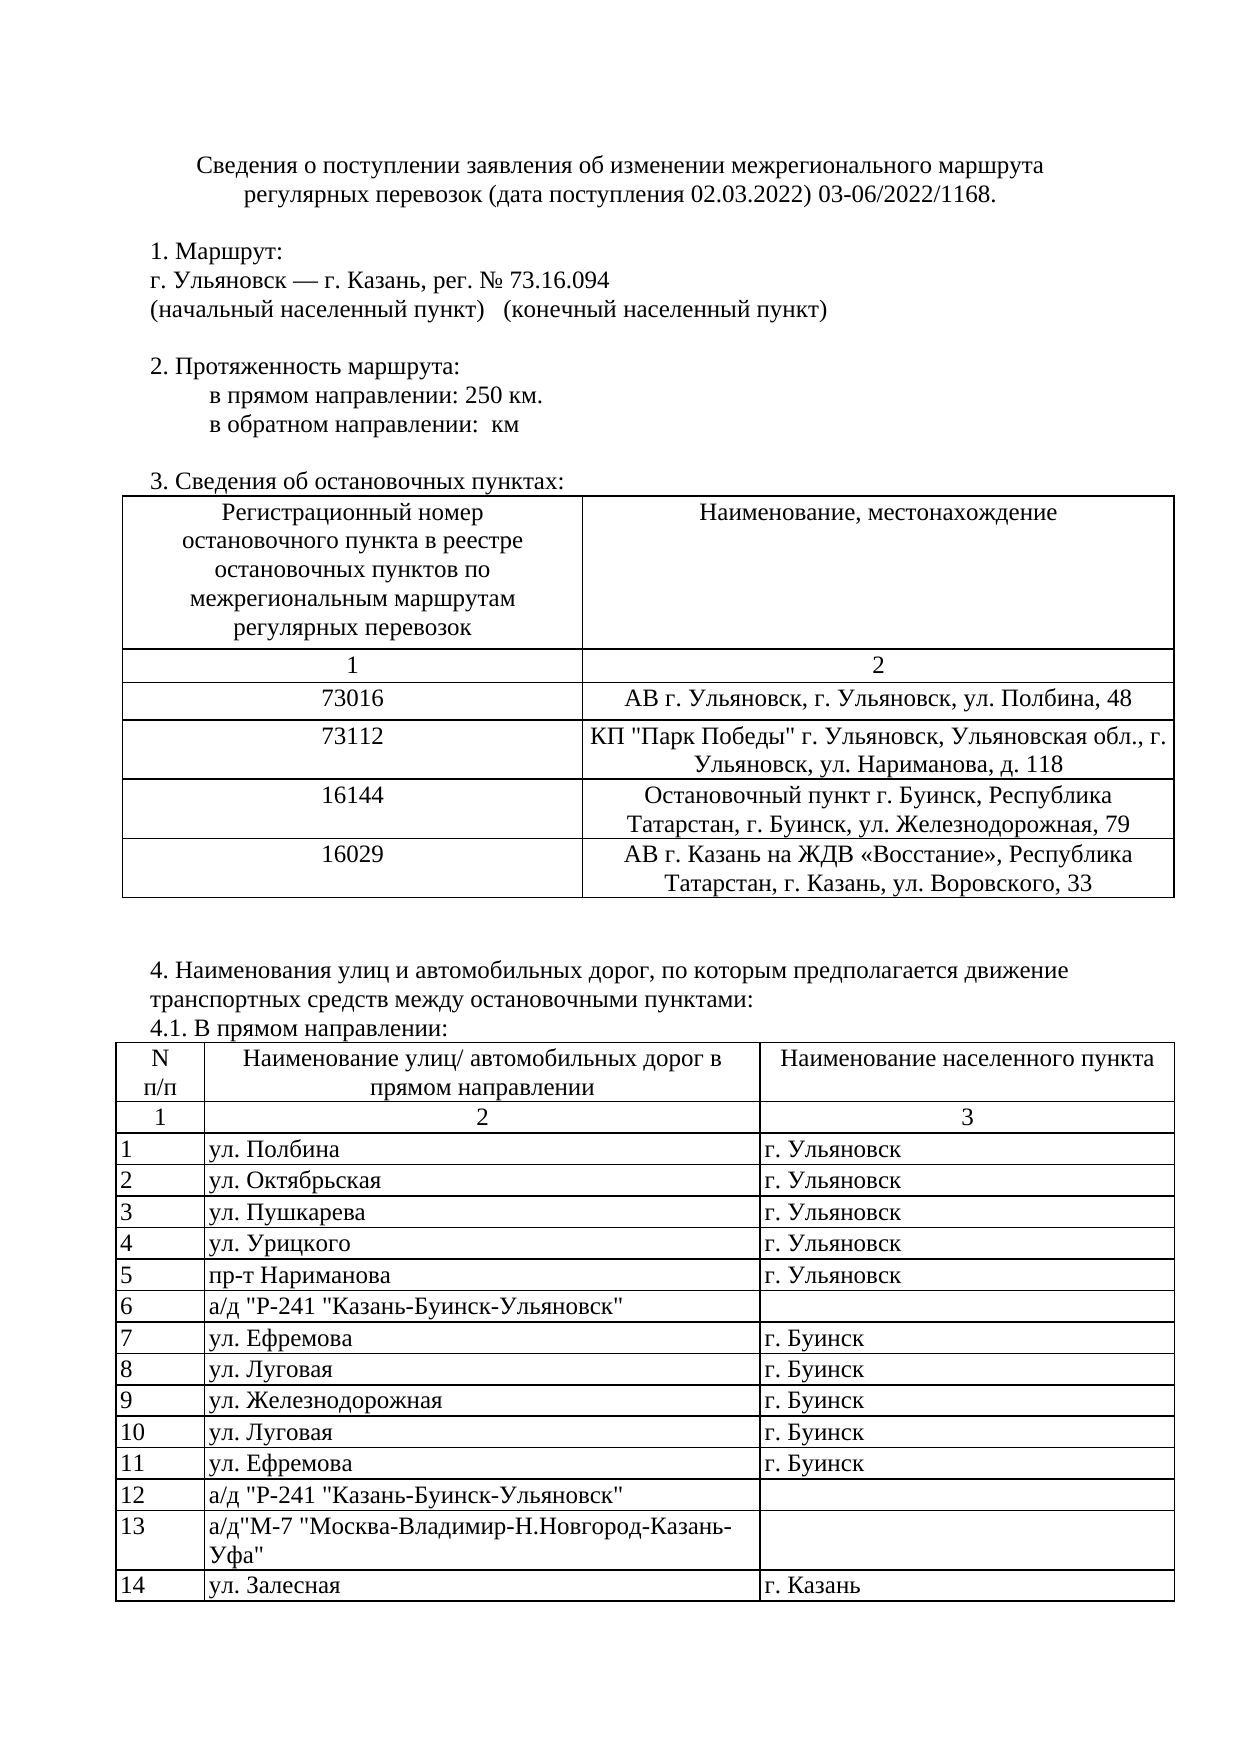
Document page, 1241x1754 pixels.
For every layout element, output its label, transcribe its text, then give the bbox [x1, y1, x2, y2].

table_cell а/д"М-7 "Москва-Владимир-Н.Новгород-Казань-Уфа" [205, 1511, 759, 1569]
text (начальный населенный пункт) (конечный населенный пункт) [150, 294, 1090, 322]
table_cell 16144 [123, 780, 582, 837]
text г. Ульяновск — г. Казань, рег. № 73.16.094 [150, 265, 1090, 294]
table_cell ул. Железнодорожная [205, 1386, 759, 1415]
table_header Наименование, местонахождение [583, 497, 1173, 648]
table_cell [761, 1480, 1174, 1510]
table_cell 8 [117, 1354, 204, 1384]
table_cell г. Буинск [761, 1323, 1174, 1352]
table_cell а/д "Р-241 "Казань-Буинск-Ульяновск" [205, 1291, 759, 1321]
table_cell г. Буинск [761, 1417, 1174, 1447]
table_cell г. Казань [761, 1571, 1174, 1600]
text 1. Маршрут: [150, 236, 1090, 265]
table_cell г. Ульяновск [761, 1134, 1174, 1164]
text 4.1. В прямом направлении: [150, 1013, 1090, 1042]
table_cell 7 [117, 1323, 204, 1352]
text 2. Протяженность маршрута: [150, 351, 1090, 380]
table_cell ул. Залесная [205, 1571, 759, 1600]
table_header N п/п [117, 1043, 204, 1101]
table_cell г. Ульяновск [761, 1260, 1174, 1289]
table_cell ул. Урицкого [205, 1228, 759, 1258]
table_cell г. Ульяновск [761, 1197, 1174, 1227]
table_cell 11 [117, 1448, 204, 1478]
text 3. Сведения об остановочных пунктах: [150, 466, 1090, 495]
table_header Наименование населенного пункта [761, 1043, 1174, 1101]
table_cell 4 [117, 1228, 204, 1258]
table_cell АВ г. Казань на ЖДВ «Восстание», Республика Татарстан, г. Казань, ул. Воровского, 33 [583, 839, 1173, 896]
table_cell 73112 [123, 721, 582, 778]
table_cell г. Ульяновск [761, 1228, 1174, 1258]
table_cell ул. Октябрьская [205, 1165, 759, 1195]
table_cell 9 [117, 1386, 204, 1415]
table_cell 2 [205, 1102, 759, 1132]
text в прямом направлении: 250 км. [150, 380, 1090, 409]
table_cell АВ г. Ульяновск, г. Ульяновск, ул. Полбина, 48 [583, 683, 1173, 719]
table_cell г. Буинск [761, 1354, 1174, 1384]
table_cell 6 [117, 1291, 204, 1321]
text 4. Наименования улиц и автомобильных дорог, по которым предполагается движение транспортных средств между остановочными пунктами: [150, 956, 1090, 1013]
table_cell 1 [117, 1134, 204, 1164]
table_cell 16029 [123, 839, 582, 896]
table_cell 2 [583, 650, 1173, 681]
table_cell г. Ульяновск [761, 1165, 1174, 1195]
table_cell а/д "Р-241 "Казань-Буинск-Ульяновск" [205, 1480, 759, 1510]
table_cell 1 [123, 650, 582, 681]
table_cell Остановочный пункт г. Буинск, Республика Татарстан, г. Буинск, ул. Железнодорожная, 79 [583, 780, 1173, 837]
table_cell 14 [117, 1571, 204, 1600]
table_cell ул. Луговая [205, 1354, 759, 1384]
table_cell г. Буинск [761, 1386, 1174, 1415]
table_cell ул. Ефремова [205, 1448, 759, 1478]
table_cell 3 [117, 1197, 204, 1227]
table_cell г. Буинск [761, 1448, 1174, 1478]
table_cell 3 [761, 1102, 1174, 1132]
table_cell [761, 1511, 1174, 1569]
table_cell ул. Полбина [205, 1134, 759, 1164]
table_header Регистрационный номер остановочного пункта в реестре остановочных пунктов по межрегиональным маршрутам регулярных перевозок [123, 497, 582, 648]
text Сведения о поступлении заявления об изменении межрегионального маршрута регулярных перевозок (дата поступления 02.03.2022) 03-06/2022/1168. [150, 150, 1090, 207]
table_cell [761, 1291, 1174, 1321]
text в обратном направлении: км [150, 409, 1090, 437]
table_cell ул. Луговая [205, 1417, 759, 1447]
table_cell ул. Ефремова [205, 1323, 759, 1352]
table_header Наименование улиц/ автомобильных дорог в прямом направлении [205, 1043, 759, 1101]
table_cell ул. Пушкарева [205, 1197, 759, 1227]
table_cell 13 [117, 1511, 204, 1569]
table_cell 12 [117, 1480, 204, 1510]
table_cell 1 [117, 1102, 204, 1132]
table_cell пр-т Нариманова [205, 1260, 759, 1289]
table_cell 73016 [123, 683, 582, 719]
table_cell 5 [117, 1260, 204, 1289]
table_cell КП "Парк Победы" г. Ульяновск, Ульяновская обл., г. Ульяновск, ул. Нариманова, д. 118 [583, 721, 1173, 778]
table_cell 10 [117, 1417, 204, 1447]
table_cell 2 [117, 1165, 204, 1195]
